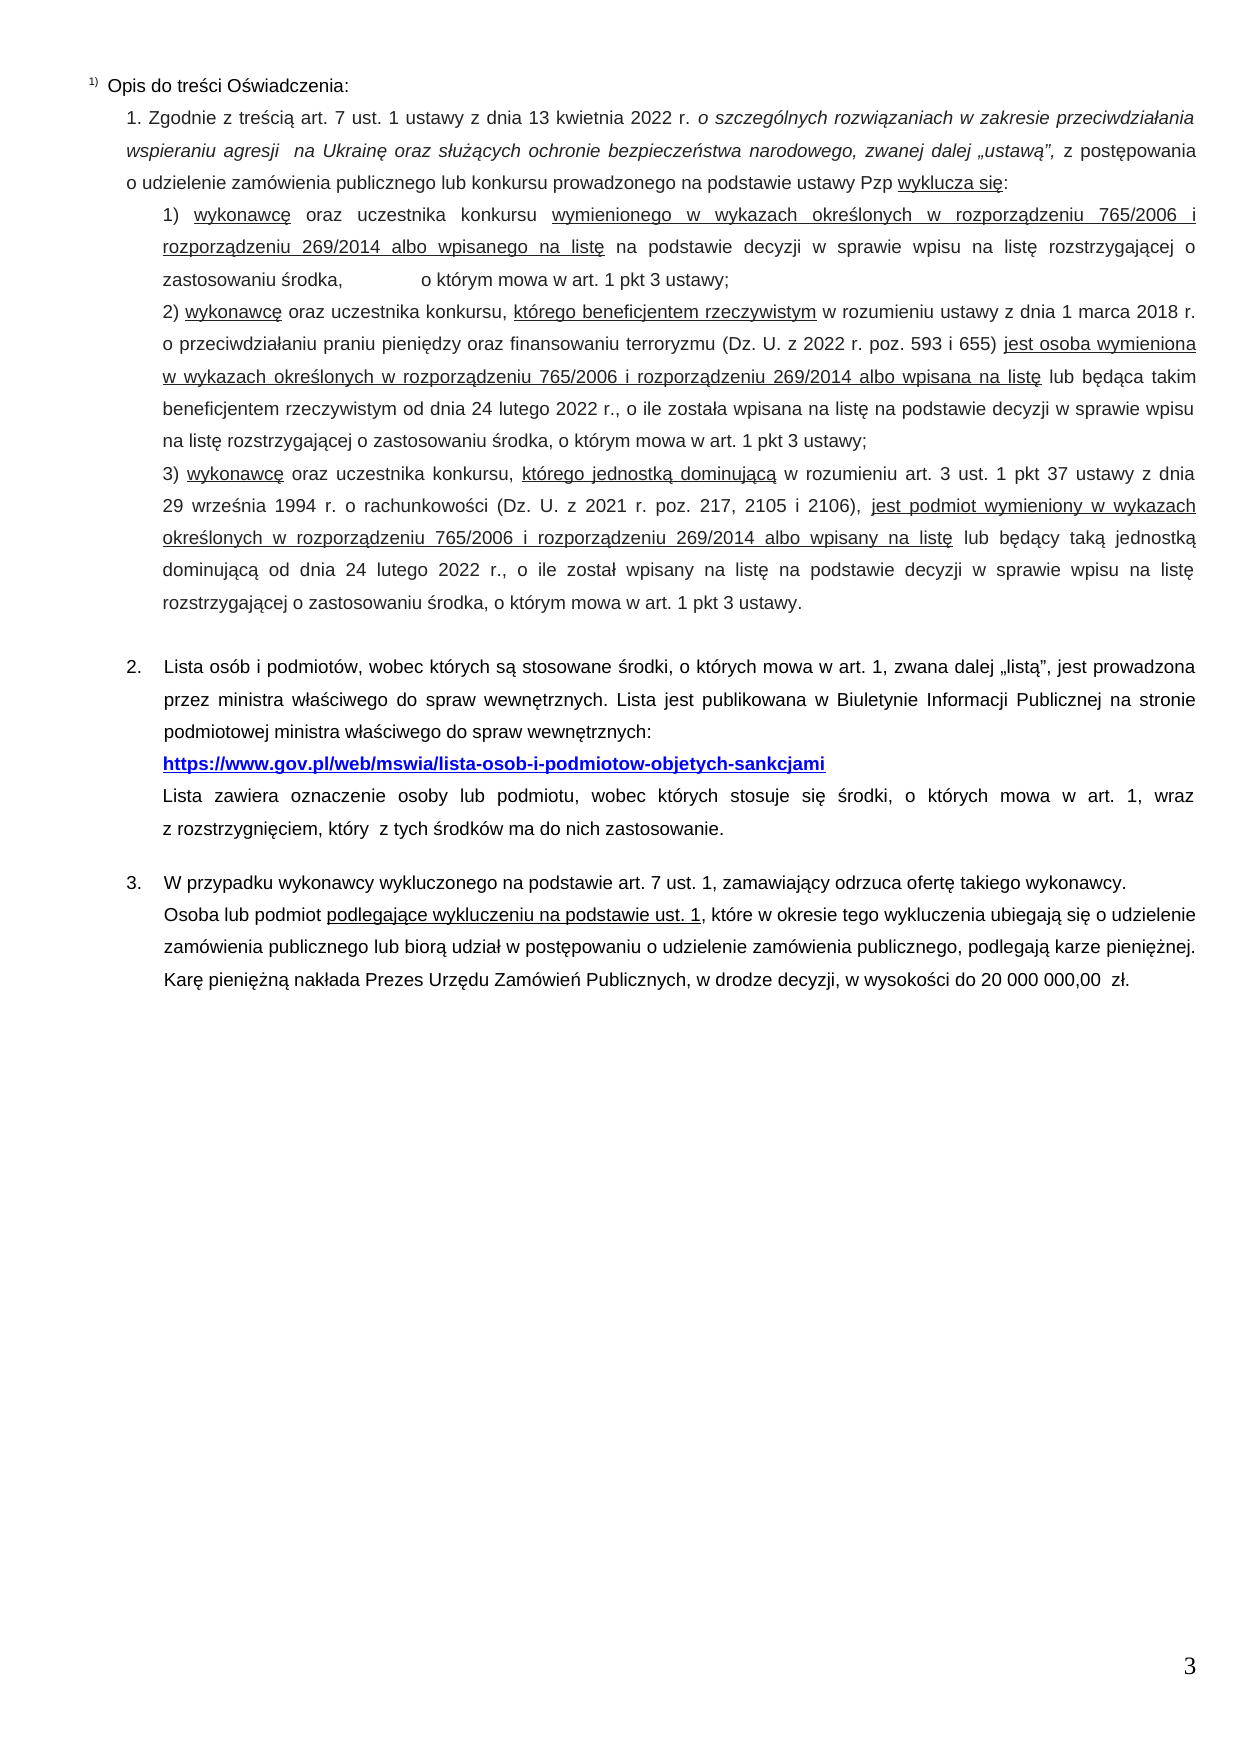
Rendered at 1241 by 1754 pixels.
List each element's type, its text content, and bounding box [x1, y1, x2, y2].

list 2) wykonawcę oraz uczestnika konkursu, którego beneficjentem rzeczywistym w rozumieniu ustawy z dnia 1 marca 2018 r. o przeciwdziałaniu praniu pieniędzy oraz finansowaniu terroryzmu (Dz. U. z 2022 r. poz. 593 i 655) jest osoba wymieniona w wykazach określonych w rozporządzeniu 765/2006 i rozporządzeniu 269/2014 albo wpisana na listę lub będąca takim beneficjentem rzeczywistym od dnia 24 lutego 2022 r., o ile została wpisana na listę na podstawie decyzji w sprawie wpisu na listę rozstrzygającej o zastosowaniu środka, o którym mowa w art. 1 pkt 3 ustawy; [162, 301, 1196, 452]
text https://www.gov.pl/web/mswia/lista-osob-i-podmiotow-objetych-sankcjami [126, 753, 1196, 774]
list Lista osób i podmiotów, wobec których są stosowane środki, o których mowa w art. 1, zwana dalej „listą”, jest prowadzona przez ministra właściwego do spraw wewnętrznych. Lista jest publikowana w Biuletynie Informacji Publicznej na stronie podmiotowej ministra właściwego do spraw wewnętrznych: [126, 656, 1196, 742]
text 1. Zgodnie z treścią art. 7 ust. 1 ustawy z dnia 13 kwietnia 2022 r. o szczególnych rozwiązaniach w zakresie przeciwdziałania wspieraniu agresji na Ukrainę oraz służących ochronie bezpieczeństwa narodowego, zwanej dalej „ustawą”, z postępowania o udzielenie zamówienia publicznego lub konkursu prowadzonego na podstawie ustawy Pzp wyklucza się: [126, 107, 1196, 193]
list Osoba lub podmiot podlegające wykluczeniu na podstawie ust. 1, które w okresie tego wykluczenia ubiegają się o udzielenie zamówienia publicznego lub biorą udział w postępowaniu o udzielenie zamówienia publicznego, podlegają karze pieniężnej. Karę pieniężną nakłada Prezes Urzędu Zamówień Publicznych, w drodze decyzji, w wysokości do 20 000 000,00 zł. [164, 904, 1196, 990]
list 1) wykonawcę oraz uczestnika konkursu wymienionego w wykazach określonych w rozporządzeniu 765/2006 i rozporządzeniu 269/2014 albo wpisanego na listę na podstawie decyzji w sprawie wpisu na listę rozstrzygającej o zastosowaniu środka, o którym mowa w art. 1 pkt 3 ustawy; [162, 204, 1196, 290]
list 3) wykonawcę oraz uczestnika konkursu, którego jednostką dominującą w rozumieniu art. 3 ust. 1 pkt 37 ustawy z dnia 29 września 1994 r. o rachunkowości (Dz. U. z 2021 r. poz. 217, 2105 i 2106), jest podmiot wymieniony w wykazach określonych w rozporządzeniu 765/2006 i rozporządzeniu 269/2014 albo wpisany na listę lub będący taką jednostką dominującą od dnia 24 lutego 2022 r., o ile został wpisany na listę na podstawie decyzji w sprawie wpisu na listę rozstrzygającej o zastosowaniu środka, o którym mowa w art. 1 pkt 3 ustawy. [162, 462, 1196, 613]
list W przypadku wykonawcy wykluczonego na podstawie art. 7 ust. 1, zamawiający odrzuca ofertę takiego wykonawcy. [126, 871, 1196, 893]
text Lista zawiera oznaczenie osoby lub podmiotu, wobec których stosuje się środki, o których mowa w art. 1, wraz z rozstrzygnięciem, który z tych środków ma do nich zastosowanie. [162, 785, 1196, 839]
text 1) Opis do treści Oświadczenia: [89, 75, 1196, 96]
